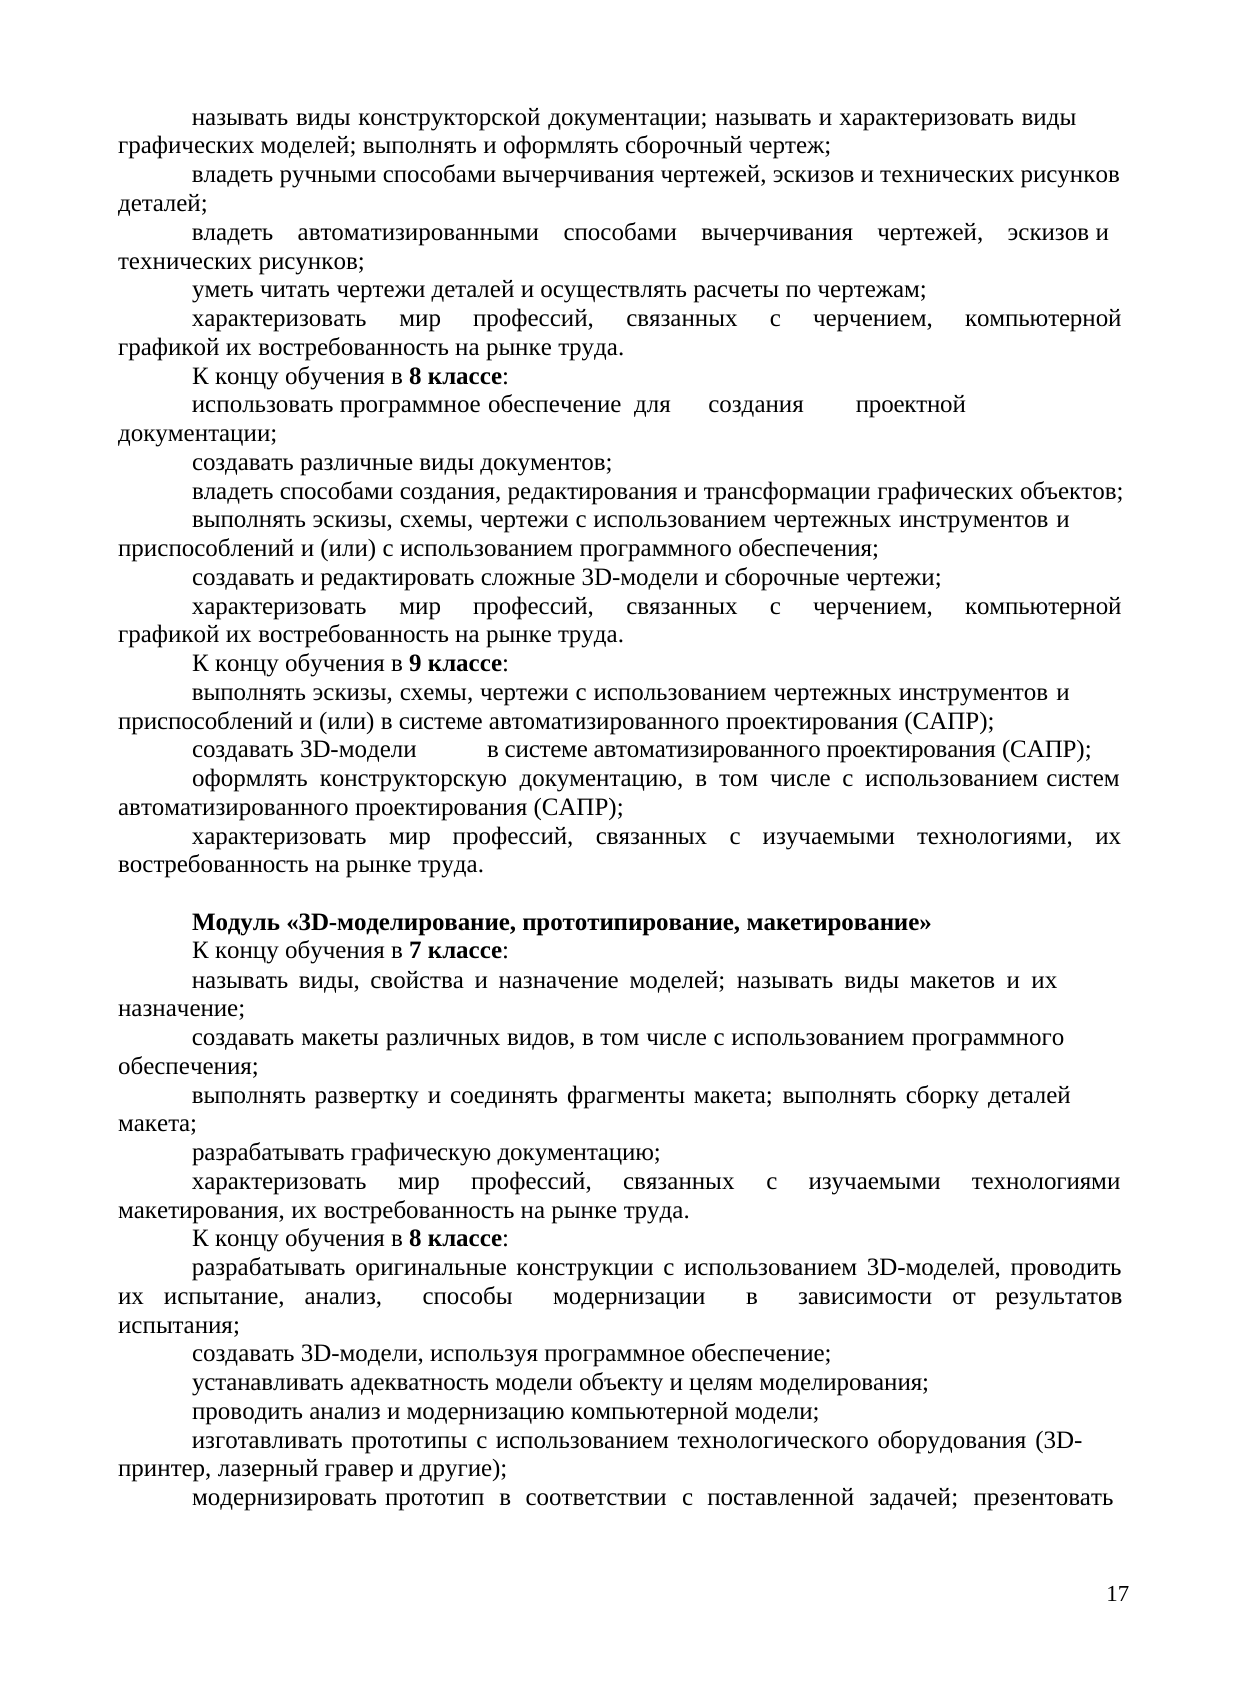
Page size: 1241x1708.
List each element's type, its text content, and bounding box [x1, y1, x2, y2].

text изготавливать прототипы с использованием технологического оборудования (3D- принтер, лазерный гравер и другие); [118, 1425, 1096, 1482]
text К концу обучения в 8 классе: [192, 361, 1228, 389]
text владеть способами создания, редактирования и трансформации графических объектов; выполнять эскизы, схемы, чертежи с использованием чертежных инструментов и [192, 476, 1228, 533]
text владеть ручными способами вычерчивания чертежей, эскизов и технических рисунков деталей; [118, 159, 1122, 217]
text создавать 3D-модели в системе автоматизированного проектирования (САПР); оформлять конструкторскую документацию, в том числе с использованием систем [192, 734, 1122, 792]
text уметь читать чертежи деталей и осуществлять расчеты по чертежам; [192, 274, 1228, 303]
text создавать и редактировать сложные 3D-модели и сборочные чертежи; [192, 562, 1228, 591]
text характеризовать мир профессий, связанных с изучаемыми технологиями, их востребованность на рынке труда. [118, 821, 1121, 878]
text модернизировать прототип в соответствии с поставленной задачей; презентовать [192, 1482, 1228, 1511]
text называть виды, свойства и назначение моделей; называть виды макетов и их назначение; [118, 965, 1096, 1022]
text автоматизированного проектирования (САПР); [118, 792, 1228, 821]
text выполнять эскизы, схемы, чертежи с использованием чертежных инструментов и приспособлений и (или) в системе автоматизированного проектирования (САПР); [118, 677, 1228, 734]
text приспособлений и (или) с использованием программного обеспечения; [118, 533, 1228, 562]
text выполнять развертку и соединять фрагменты макета; выполнять сборку деталей макета; [118, 1080, 1096, 1137]
text К концу обучения в 9 классе: [192, 648, 1228, 677]
text К концу обучения в 8 классе: [192, 1223, 1228, 1252]
text характеризовать мир профессий, связанных с изучаемыми технологиями макетирования, их востребованность на рынке труда. [118, 1166, 1122, 1223]
text создавать различные виды документов; [192, 447, 1228, 476]
text использовать программное обеспечение для создания проектной документации; [118, 389, 966, 447]
text разрабатывать графическую документацию; [192, 1137, 1228, 1166]
text К концу обучения в 7 классе: [192, 936, 1228, 965]
text создавать 3D-модели, используя программное обеспечение; устанавливать адекватность модели объекту и целям моделирования; проводить анализ и модернизацию компьютерной модели; [192, 1338, 972, 1425]
subtitle Модуль «3D-моделирование, прототипирование, макетирование» [192, 908, 1228, 936]
text разрабатывать оригинальные конструкции с использованием 3D-моделей, проводить их испытание, анализ, способы модернизации в зависимости от результатов испытания; [118, 1252, 1122, 1338]
text называть виды конструкторской документации; называть и характеризовать виды графических моделей; выполнять и оформлять сборочный чертеж; [118, 102, 1096, 159]
text характеризовать мир профессий, связанных с черчением, компьютерной графикой их востребованность на рынке труда. [118, 303, 1122, 361]
text владеть автоматизированными способами вычерчивания чертежей, эскизов и технических рисунков; [118, 217, 1122, 274]
text характеризовать мир профессий, связанных с черчением, компьютерной графикой их востребованность на рынке труда. [118, 591, 1122, 648]
text создавать макеты различных видов, в том числе с использованием программного обеспечения; [118, 1022, 1096, 1080]
